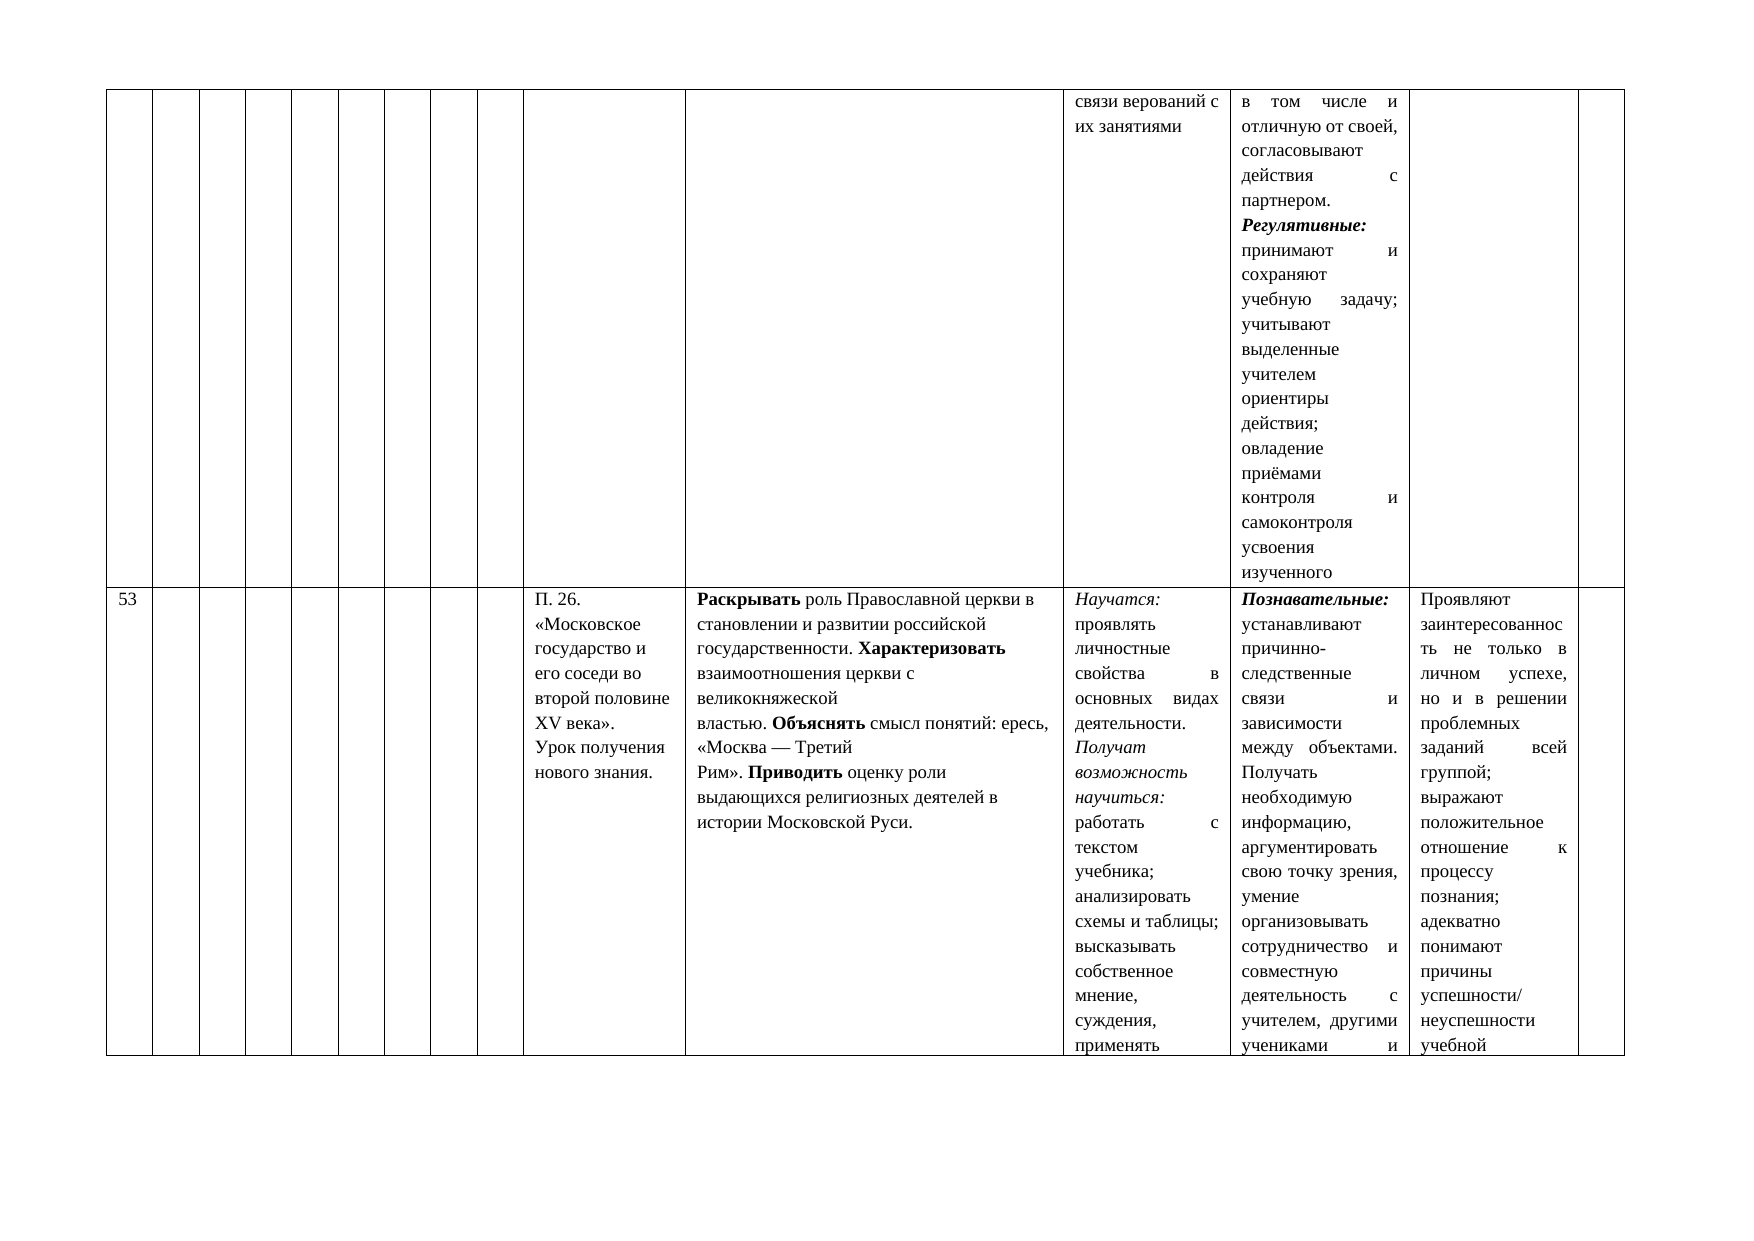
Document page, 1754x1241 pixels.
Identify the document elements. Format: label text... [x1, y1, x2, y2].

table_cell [1064, 588, 1230, 1055]
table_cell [686, 90, 1063, 587]
table_cell [478, 588, 523, 1055]
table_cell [1410, 90, 1578, 587]
table_cell [431, 588, 477, 1055]
table_cell [385, 90, 430, 587]
table_cell [292, 588, 338, 1055]
table_cell [1579, 588, 1624, 1055]
table_cell [200, 588, 245, 1055]
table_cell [524, 90, 685, 587]
table_cell [1579, 90, 1624, 587]
table_cell [385, 588, 430, 1055]
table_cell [1064, 90, 1230, 587]
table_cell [1231, 90, 1409, 587]
table_cell [200, 90, 245, 587]
table_cell [339, 90, 384, 587]
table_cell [1231, 588, 1409, 1055]
table_cell [246, 90, 291, 587]
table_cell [686, 588, 1063, 1055]
table_cell [153, 90, 199, 587]
table_cell [431, 90, 477, 587]
table_cell [246, 588, 291, 1055]
table_cell 52 [107, 90, 152, 587]
table_cell [292, 90, 338, 587]
table_cell [339, 588, 384, 1055]
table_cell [1410, 588, 1578, 1055]
table_cell [478, 90, 523, 587]
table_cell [524, 588, 685, 1055]
table_cell [153, 588, 199, 1055]
table_cell 53 [107, 588, 152, 1055]
